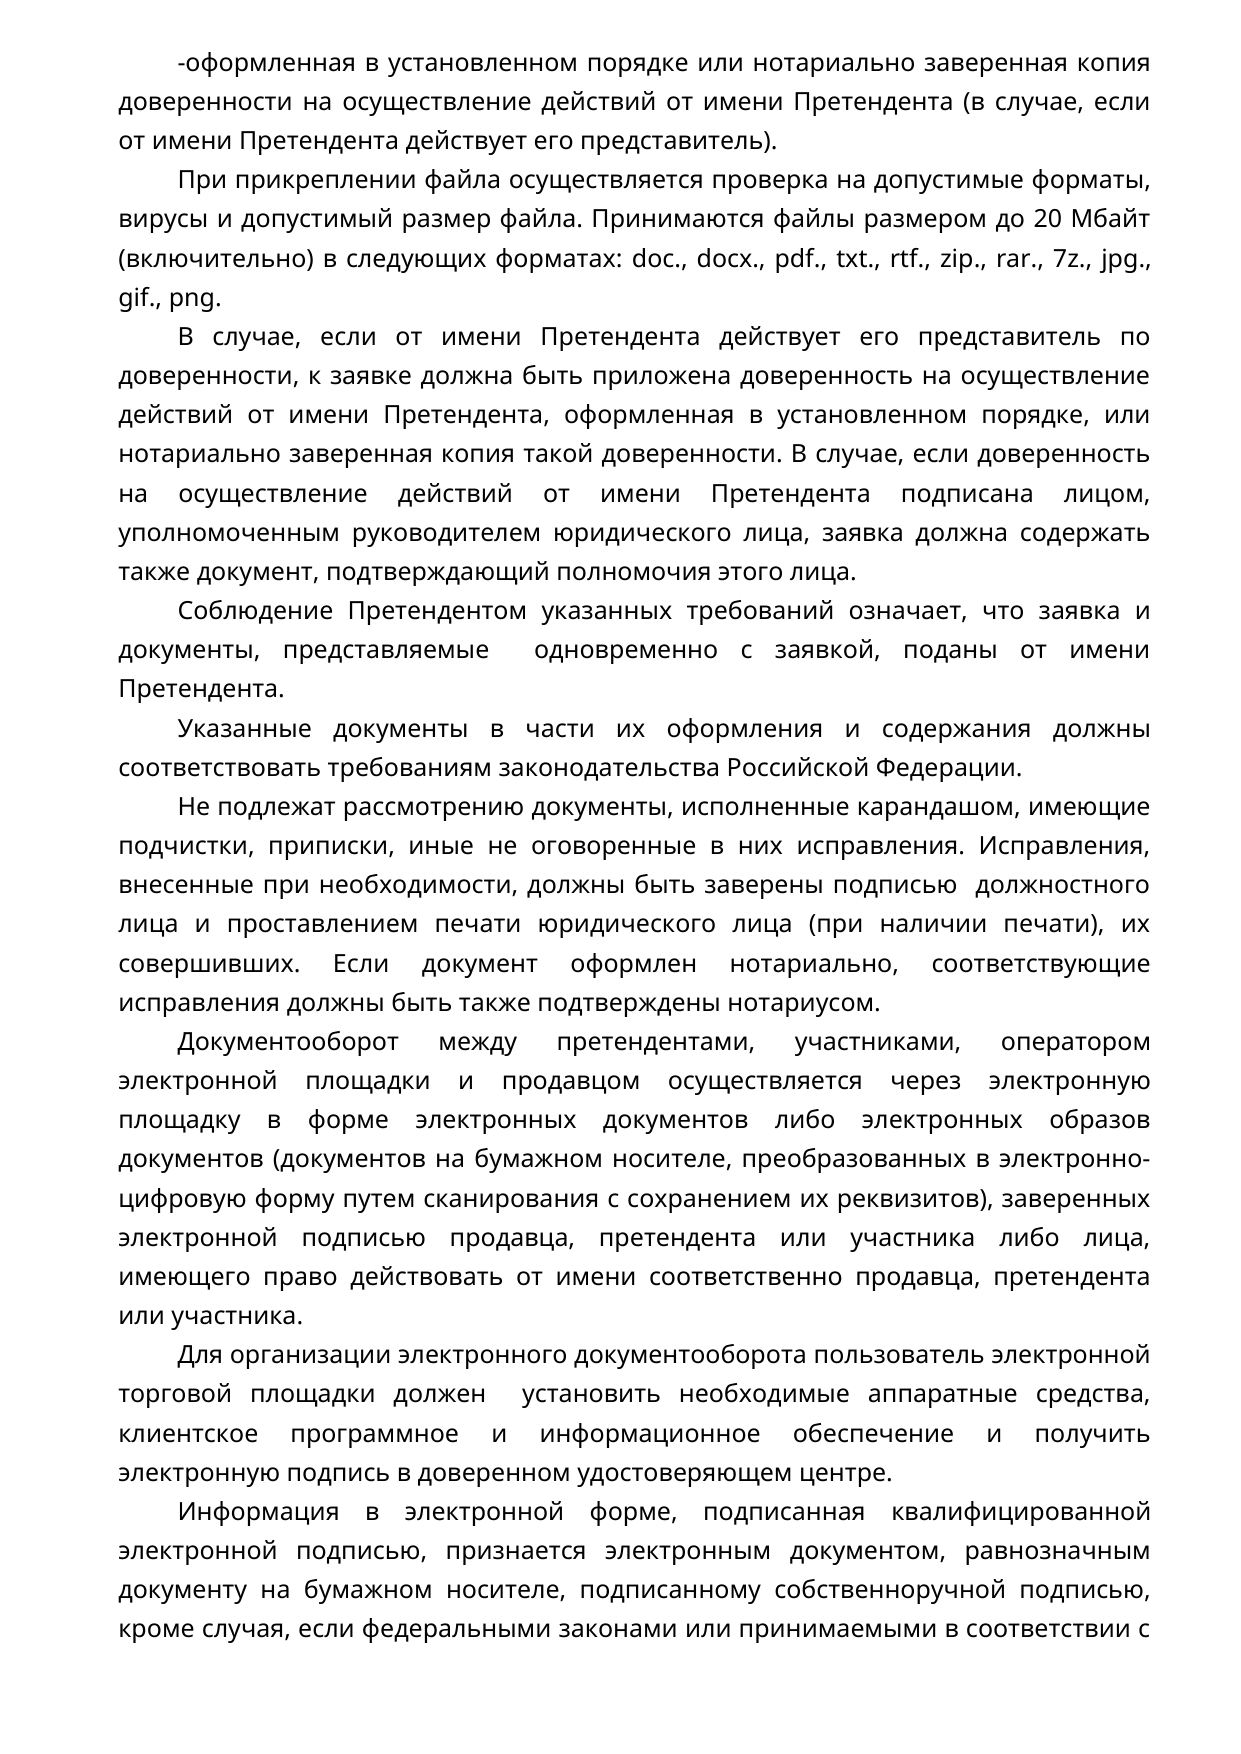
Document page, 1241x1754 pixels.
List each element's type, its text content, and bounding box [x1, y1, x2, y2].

text Не подлежат рассмотрению документы, исполненные карандашом, имеющие подчистки, приписки, иные не оговоренные в них исправления. Исправления, внесенные при необходимости, должны быть заверены подписью должностного лица и проставлением печати юридического лица (при наличии печати), их совершивших. Если документ оформлен нотариально, соответствующие исправления должны быть также подтверждены нотариусом. [118, 788, 1152, 1018]
text Документооборот между претендентами, участниками, оператором электронной площадки и продавцом осуществляется через электронную площадку в форме электронных документов либо электронных образов документов (документов на бумажном носителе, преобразованных в электронно-цифровую форму путем сканирования с сохранением их реквизитов), заверенных электронной подписью продавца, претендента или участника либо лица, имеющего право действовать от имени соответственно продавца, претендента или участника. [118, 1023, 1152, 1332]
text Для организации электронного документооборота пользователь электронной торговой площадки должен установить необходимые аппаратные средства, клиентское программное и информационное обеспечение и получить электронную подпись в доверенном удостоверяющем центре. [118, 1337, 1152, 1488]
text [118, 1493, 1152, 1645]
text Соблюдение Претендентом указанных требований означает, что заявка и документы, представляемые одновременно с заявкой, поданы от имени Претендента. [118, 593, 1152, 705]
text В случае, если от имени Претендента действует его представитель по доверенности, к заявке должна быть приложена доверенность на осуществление действий от имени Претендента, оформленная в установленном порядке, или нотариально заверенная копия такой доверенности. В случае, если доверенность на осуществление действий от имени Претендента подписана лицом, уполномоченным руководителем юридического лица, заявка должна содержать также документ, подтверждающий полномочия этого лица. [118, 318, 1152, 588]
text -оформленная в установленном порядке или нотариально заверенная копия доверенности на осуществление действий от имени Претендента (в случае, если от имени Претендента действует его представитель). [118, 44, 1152, 157]
text Указанные документы в части их оформления и содержания должны соответствовать требованиям законодательства Российской Федерации. [118, 710, 1152, 783]
text При прикреплении файла осуществляется проверка на допустимые форматы, вирусы и допустимый размер файла. Принимаются файлы размером до 20 Мбайт (включительно) в следующих форматах: doc., docx., pdf., txt., rtf., zip., rar., 7z., jpg., gif., png. [118, 162, 1152, 313]
